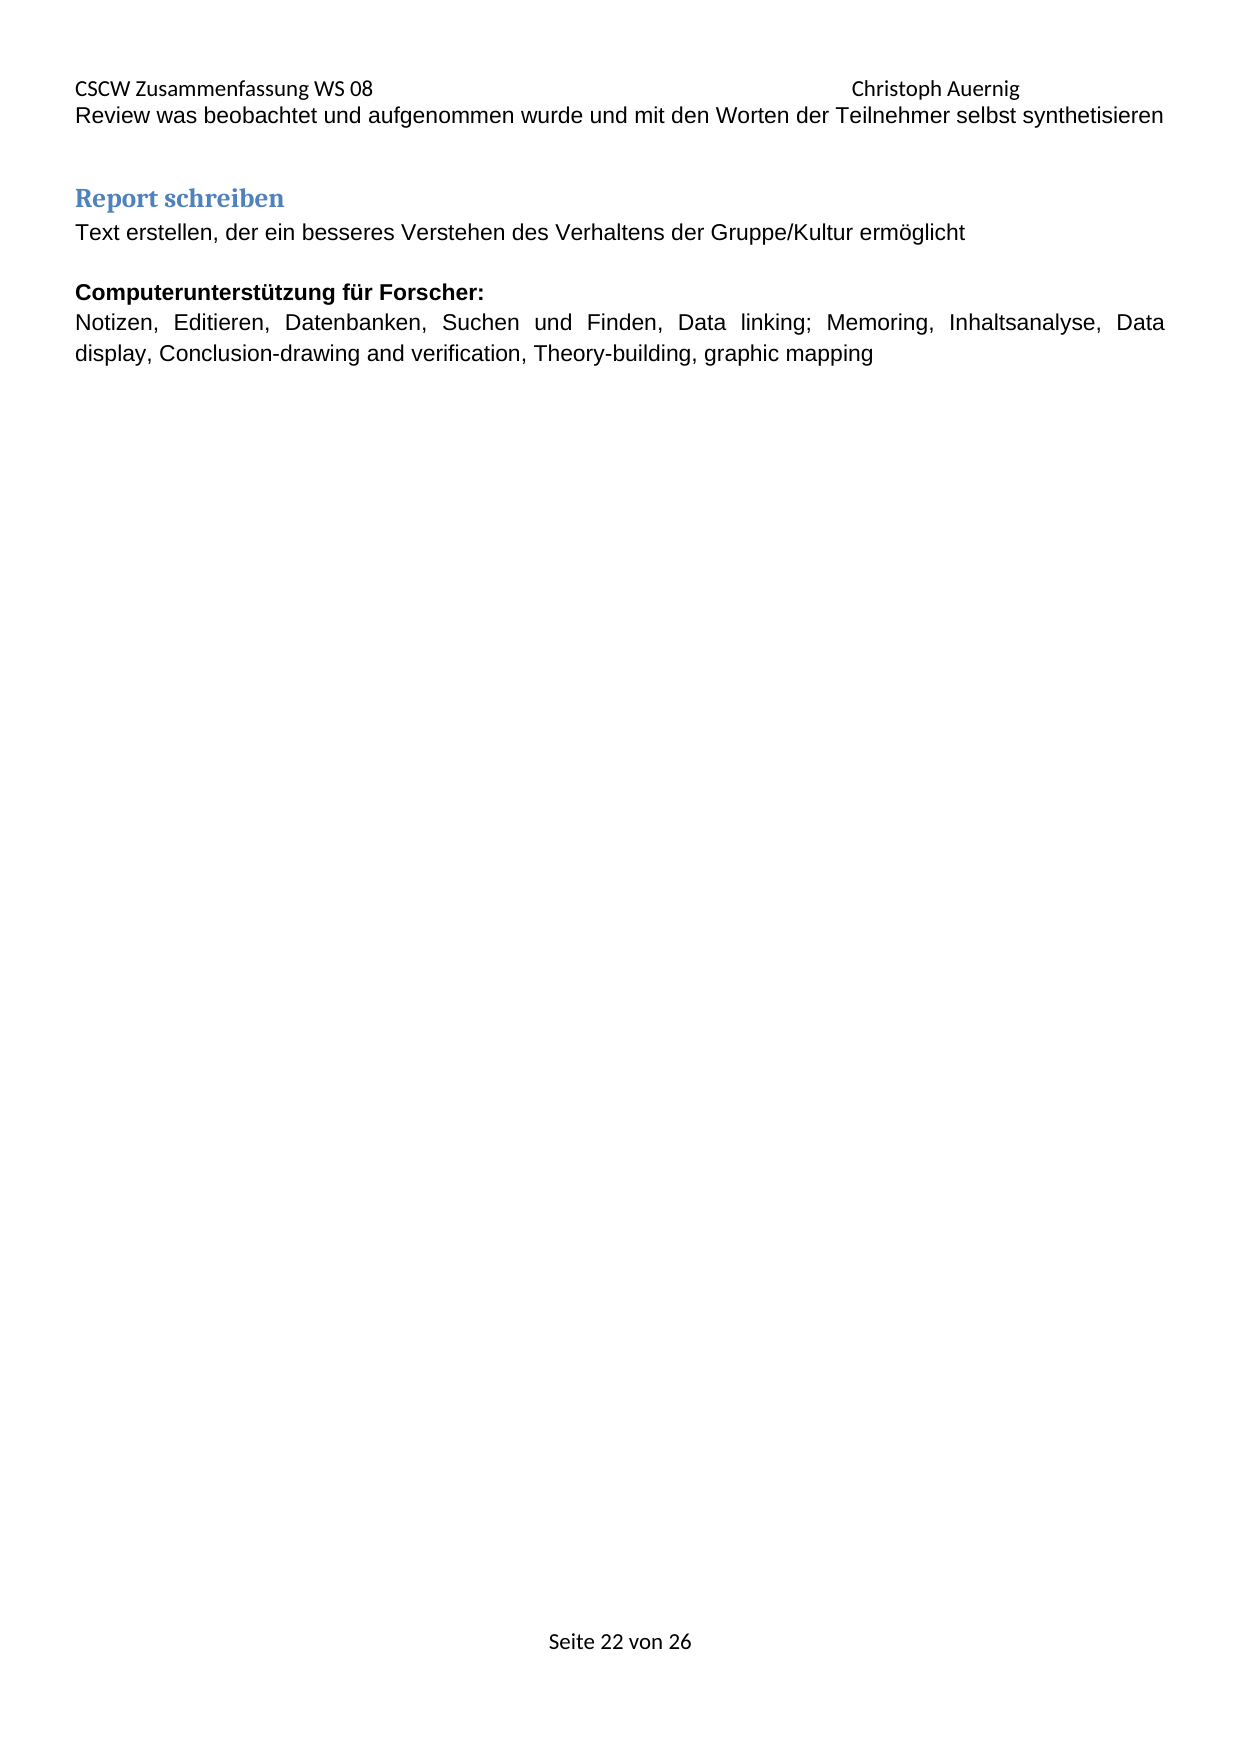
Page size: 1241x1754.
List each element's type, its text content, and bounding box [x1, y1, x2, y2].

text Review was beobachtet und aufgenommen wurde und mit den Worten der Teilnehmer selbst synthetisieren [75, 102, 1165, 128]
text Text erstellen, der ein besseres Verstehen des Verhaltens der Gruppe/Kultur ermöglicht [75, 219, 1165, 245]
text Computerunterstützung für Forscher: [75, 279, 1165, 306]
text Notizen, Editieren, Datenbanken, Suchen und Finden, Data linking; Memoring, Inhaltsanalyse, Data display, Conclusion-drawing and verification, Theory-building, graphic mapping [75, 309, 1165, 366]
subtitle Report schreiben [75, 183, 1165, 214]
